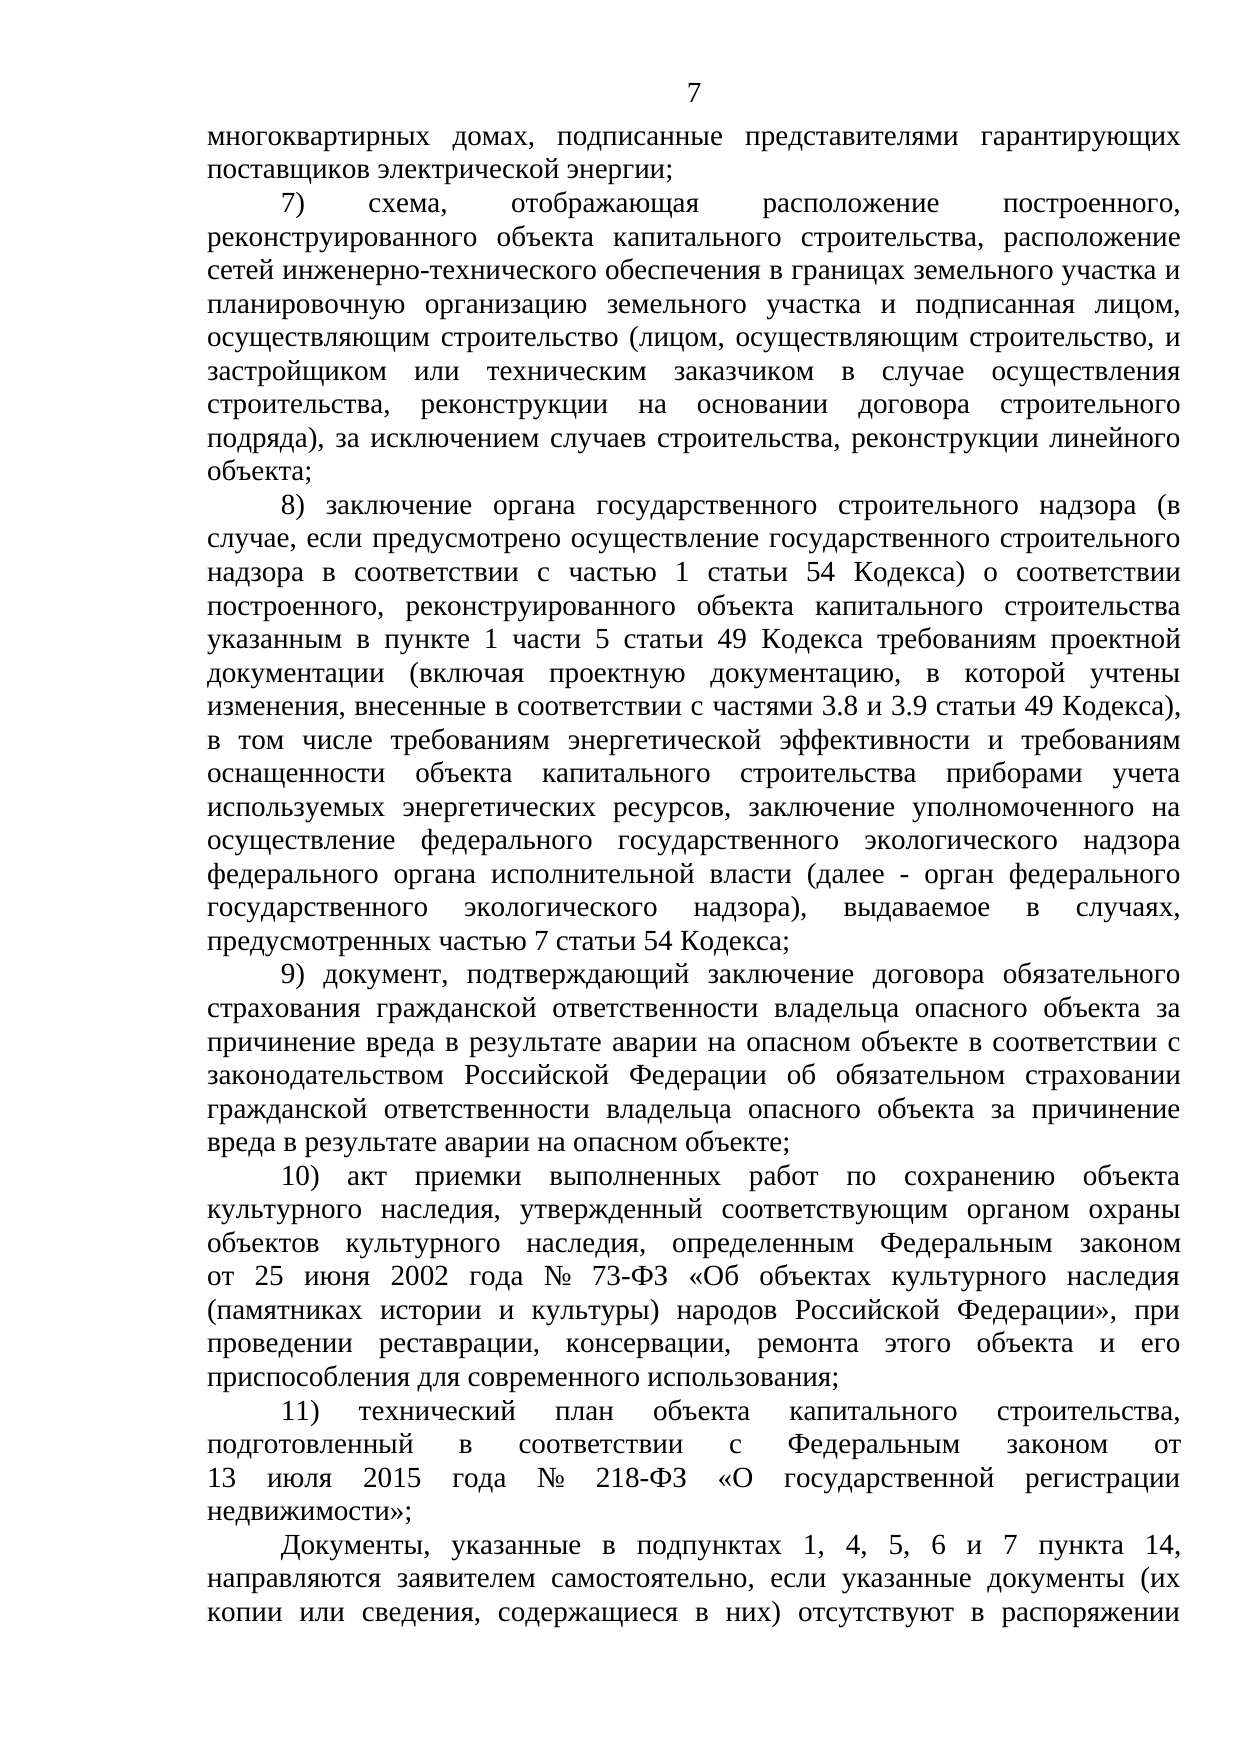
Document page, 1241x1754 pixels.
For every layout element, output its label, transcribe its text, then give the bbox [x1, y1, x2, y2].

text 7) схема, отображающая расположение построенного, реконструированного объекта капитального строительства, расположение сетей инженерно-технического обеспечения в границах земельного участка и планировочную организацию земельного участка и подписанная лицом, осуществляющим строительство (лицом, осуществляющим строительство, и застройщиком или техническим заказчиком в случае осуществления строительства, реконструкции на основании договора строительного подряда), за исключением случаев строительства, реконструкции линейного объекта; [207, 185, 1181, 487]
text 9) документ, подтверждающий заключение договора обязательного страхования гражданской ответственности владельца опасного объекта за причинение вреда в результате аварии на опасном объекте в соответствии с законодательством Российской Федерации об обязательном страховании гражданской ответственности владельца опасного объекта за причинение вреда в результате аварии на опасном объекте; [207, 957, 1181, 1158]
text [207, 118, 1181, 185]
text 10) акт приемки выполненных работ по сохранению объекта культурного наследия, утвержденный соответствующим органом охраны объектов культурного наследия, определенным Федеральным законом от 25 июня 2002 года № 73-ФЗ «Об объектах культурного наследия (памятниках истории и культуры) народов Российской Федерации», при проведении реставрации, консервации, ремонта этого объекта и его приспособления для современного использования; [207, 1158, 1181, 1393]
text 8) заключение органа государственного строительного надзора (в случае, если предусмотрено осуществление государственного строительного надзора в соответствии с частью 1 статьи 54 Кодекса) о соответствии построенного, реконструированного объекта капитального строительства указанным в пункте 1 части 5 статьи 49 Кодекса требованиям проектной документации (включая проектную документацию, в которой учтены изменения, внесенные в соответствии с частями 3.8 и 3.9 статьи 49 Кодекса), в том числе требованиям энергетической эффективности и требованиям оснащенности объекта капитального строительства приборами учета используемых энергетических ресурсов, заключение уполномоченного на осуществление федерального государственного экологического надзора федерального органа исполнительной власти (далее - орган федерального государственного экологического надзора), выдаваемое в случаях, предусмотренных частью 7 статьи 54 Кодекса; [207, 487, 1181, 957]
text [207, 1527, 1181, 1627]
text 11) технический план объекта капитального строительства, подготовленный в соответствии с Федеральным законом от 13 июля 2015 года № 218-ФЗ «О государственной регистрации недвижимости»; [207, 1393, 1181, 1527]
